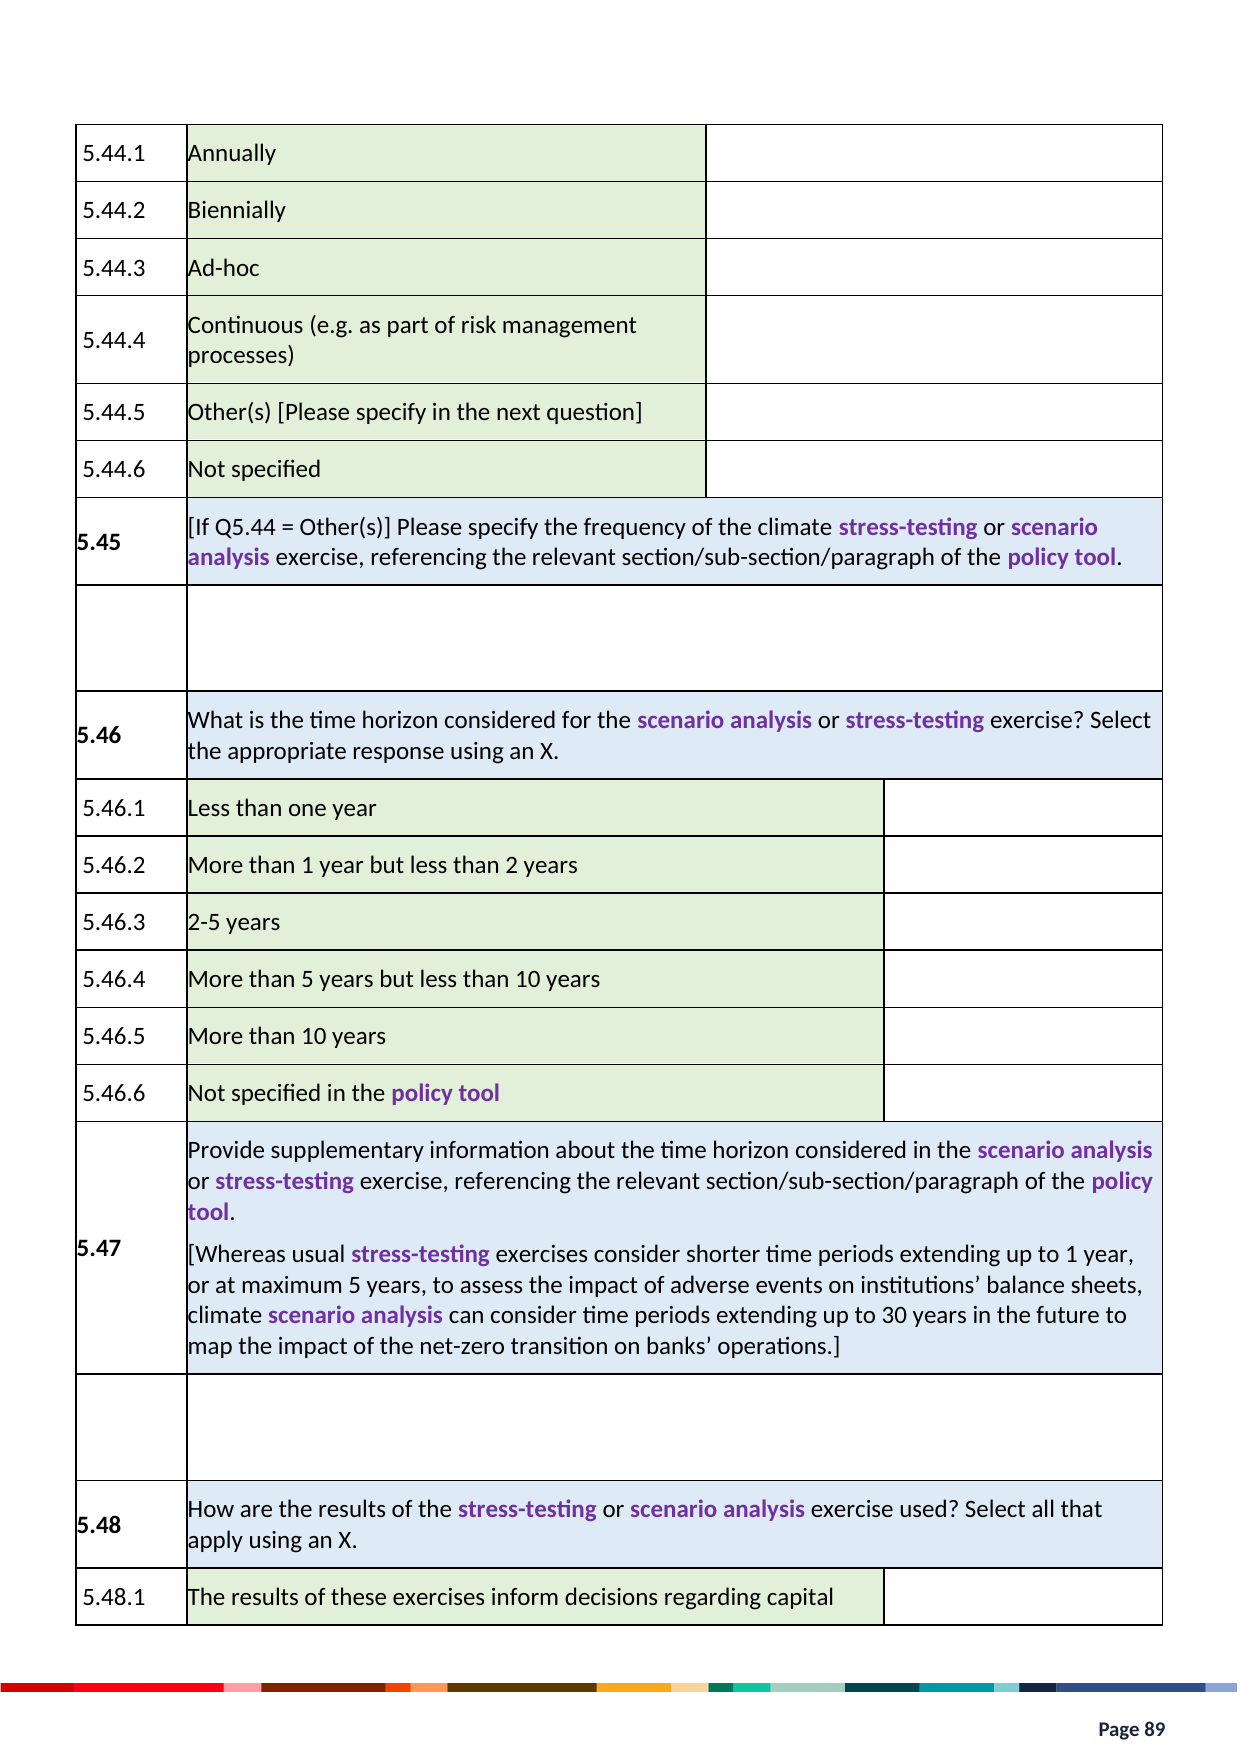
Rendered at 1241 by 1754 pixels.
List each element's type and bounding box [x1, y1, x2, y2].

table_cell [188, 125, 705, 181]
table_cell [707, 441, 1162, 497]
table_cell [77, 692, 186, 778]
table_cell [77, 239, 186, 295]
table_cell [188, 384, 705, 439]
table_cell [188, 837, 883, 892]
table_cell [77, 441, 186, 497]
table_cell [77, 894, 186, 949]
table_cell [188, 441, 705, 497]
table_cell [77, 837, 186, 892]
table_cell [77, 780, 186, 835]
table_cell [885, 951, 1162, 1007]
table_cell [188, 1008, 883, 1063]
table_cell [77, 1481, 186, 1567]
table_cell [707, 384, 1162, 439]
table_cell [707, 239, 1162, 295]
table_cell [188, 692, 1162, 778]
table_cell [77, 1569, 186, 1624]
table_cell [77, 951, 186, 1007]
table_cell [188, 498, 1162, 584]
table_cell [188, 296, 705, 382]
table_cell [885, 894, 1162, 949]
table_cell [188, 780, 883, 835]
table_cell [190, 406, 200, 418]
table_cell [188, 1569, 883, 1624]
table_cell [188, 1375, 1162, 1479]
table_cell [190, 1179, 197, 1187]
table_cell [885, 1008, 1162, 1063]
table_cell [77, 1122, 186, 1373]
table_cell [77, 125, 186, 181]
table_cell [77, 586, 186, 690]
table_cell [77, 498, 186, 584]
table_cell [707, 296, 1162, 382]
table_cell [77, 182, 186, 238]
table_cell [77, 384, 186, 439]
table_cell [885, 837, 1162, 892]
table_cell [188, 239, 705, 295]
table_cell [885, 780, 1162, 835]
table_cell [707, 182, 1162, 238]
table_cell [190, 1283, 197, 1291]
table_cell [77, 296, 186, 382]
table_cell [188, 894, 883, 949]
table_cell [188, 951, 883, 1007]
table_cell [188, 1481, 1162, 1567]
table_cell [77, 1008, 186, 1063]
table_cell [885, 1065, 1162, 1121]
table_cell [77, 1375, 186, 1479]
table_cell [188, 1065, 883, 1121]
picture [0, 1683, 1236, 1692]
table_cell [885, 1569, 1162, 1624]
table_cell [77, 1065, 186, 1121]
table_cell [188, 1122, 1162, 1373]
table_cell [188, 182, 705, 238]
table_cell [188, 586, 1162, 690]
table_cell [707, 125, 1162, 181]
